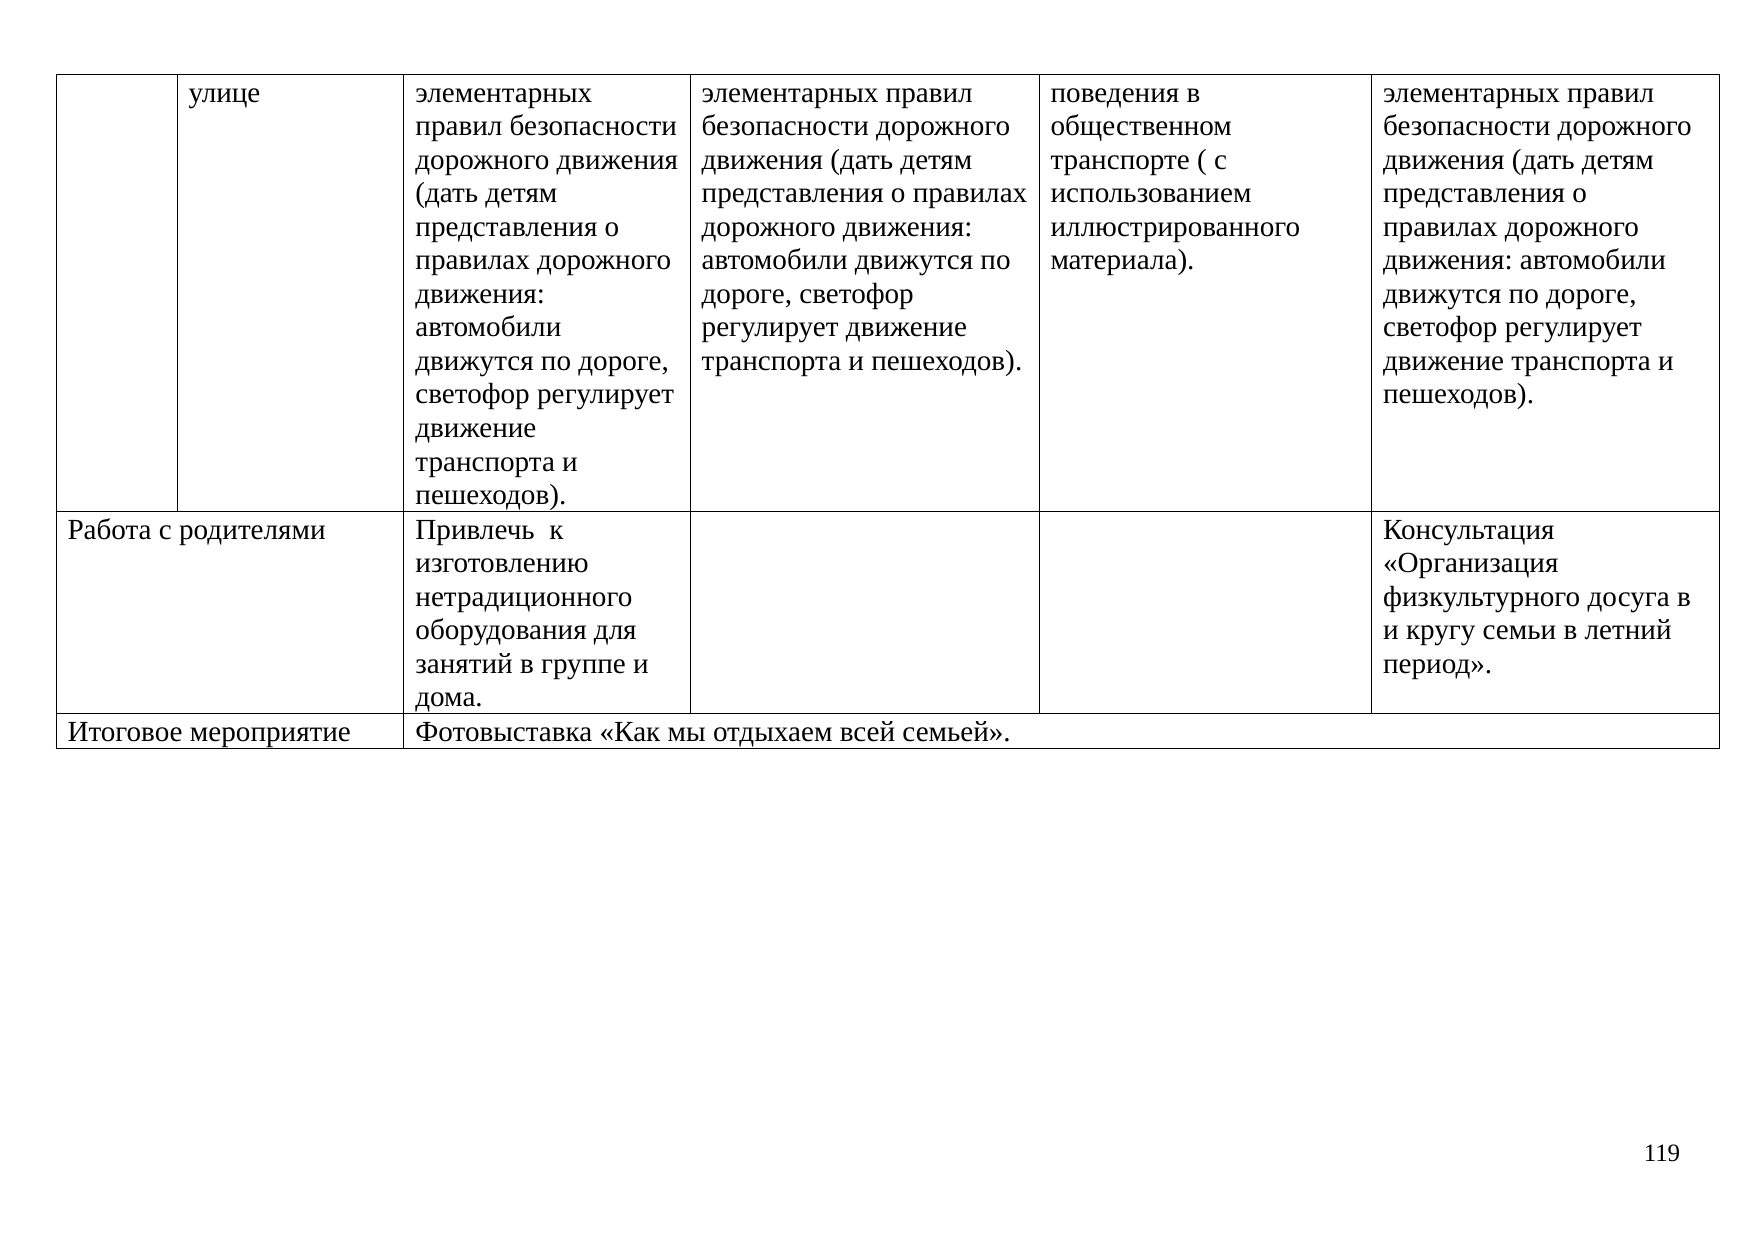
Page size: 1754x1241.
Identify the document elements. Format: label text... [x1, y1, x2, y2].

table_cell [1040, 75, 1371, 511]
table_cell Привлечь к изготовлению нетрадиционного оборудования для занятий в группе и дома. [404, 512, 690, 713]
table_cell Консультация «Организация физкультурного досуга в и кругу семьи в летний период». [1372, 512, 1719, 713]
table_cell Работа с родителями [57, 512, 403, 713]
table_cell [404, 75, 690, 511]
table_cell [691, 512, 1039, 713]
table_cell [1040, 512, 1371, 713]
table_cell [1372, 75, 1719, 511]
table_cell Итоговое мероприятие [57, 714, 403, 748]
table_cell Ребёнок на улице [178, 75, 403, 511]
table_cell Фотовыставка «Как мы отдыхаем всей семьей». [404, 714, 1719, 748]
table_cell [691, 75, 1039, 511]
